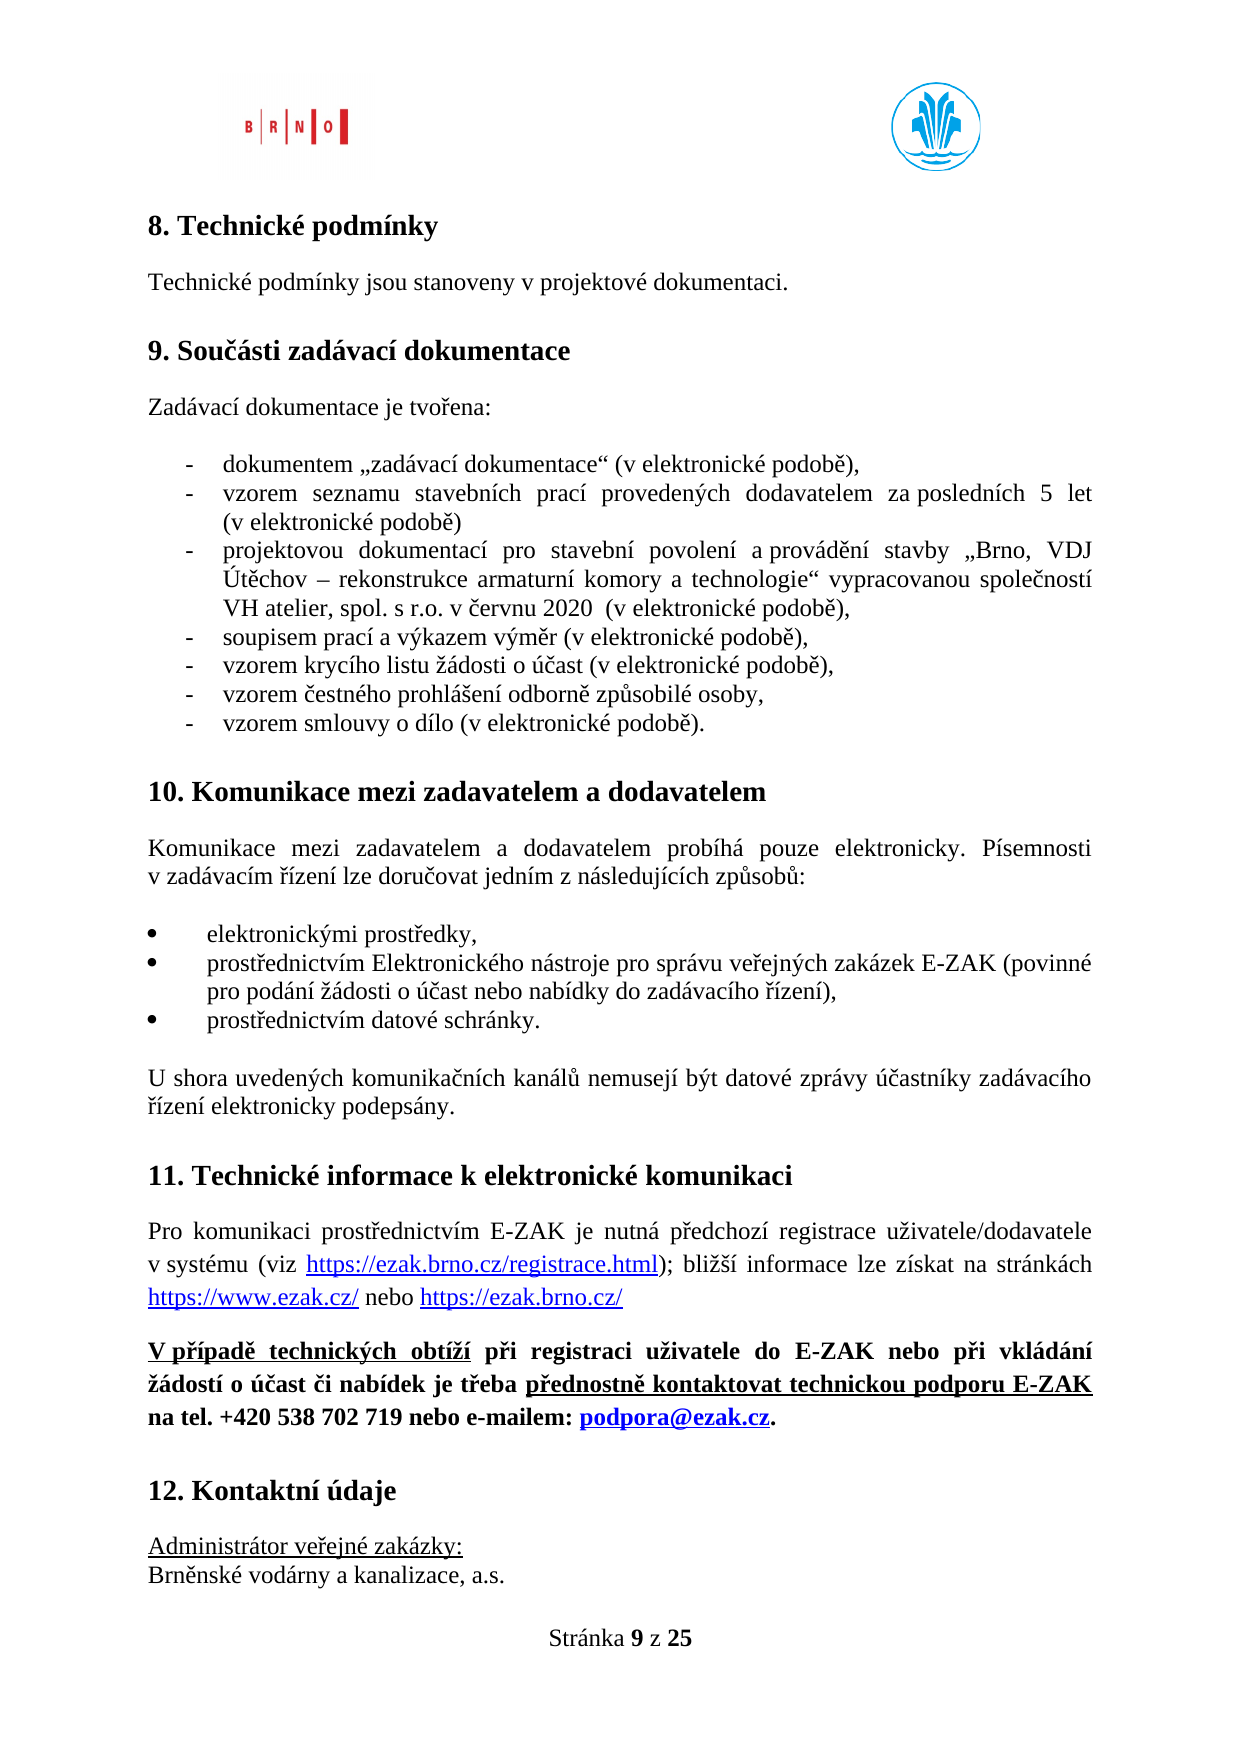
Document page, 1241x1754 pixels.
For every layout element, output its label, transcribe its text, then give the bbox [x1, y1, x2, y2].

text Komunikace mezi zadavatelem a dodavatelem probíhá pouze elektronicky. Písemnosti v zadávacím řízení lze doručovat jedním z následujících způsobů: [148, 833, 1093, 890]
text Zadávací dokumentace je tvořena: [148, 392, 1093, 420]
text Technické podmínky jsou stanoveny v projektové dokumentaci. [148, 267, 1093, 296]
text Brněnské vodárny a kanalizace, a.s. [148, 1560, 1093, 1589]
subtitle Technické podmínky [148, 208, 1093, 242]
subtitle Komunikace mezi zadavatelem a dodavatelem [148, 774, 1093, 808]
subtitle Kontaktní údaje [148, 1473, 1093, 1506]
list soupisem prací a výkazem výměr (v elektronické podobě), [185, 622, 1093, 650]
list projektovou dokumentací pro stavební povolení a provádění stavby „Brno, VDJ Útěchov – rekonstrukce armaturní komory a technologie“ vypracovanou společností VH atelier, spol. s r.o. v červnu 2020 (v elektronické podobě), [185, 535, 1093, 622]
list dokumentem „zadávací dokumentace“ (v elektronické podobě), [185, 449, 1093, 478]
list vzorem krycího listu žádosti o účast (v elektronické podobě), [185, 650, 1093, 679]
text V případě technických obtíží při registraci uživatele do E-ZAK nebo při vkládání žádostí o účast či nabídek je třeba přednostně kontaktovat technickou podporu E-ZAK na tel. +420 538 702 719 nebo e-mailem: podpora@ezak.cz. [148, 1336, 1093, 1431]
list elektronickými prostředky, [148, 919, 1093, 948]
list prostřednictvím datové schránky. [148, 1005, 1093, 1034]
subtitle Součásti zadávací dokumentace [148, 333, 1093, 367]
list prostřednictvím Elektronického nástroje pro správu veřejných zakázek E-ZAK (povinné pro podání žádosti o účast nebo nabídky do zadávacího řízení), [148, 948, 1093, 1005]
picture [217, 73, 375, 180]
list vzorem seznamu stavebních prací provedených dodavatelem za posledních 5 let (v elektronické podobě) [185, 478, 1093, 535]
subtitle Technické informace k elektronické komunikaci [148, 1158, 1093, 1191]
text Administrátor veřejné zakázky: [148, 1531, 1093, 1560]
list vzorem smlouvy o dílo (v elektronické podobě). [185, 708, 1093, 737]
text U shora uvedených komunikačních kanálů nemusejí být datové zprávy účastníky zadávacího řízení elektronicky podepsány. [148, 1063, 1093, 1120]
list vzorem čestného prohlášení odborně způsobilé osoby, [185, 679, 1093, 708]
text Pro komunikaci prostřednictvím E-ZAK je nutná předchozí registrace uživatele/dodavatele v systému (viz https://ezak.brno.cz/registrace.html); bližší informace lze získat na stránkách https://www.ezak.cz/ nebo https://ezak.brno.cz/ [148, 1216, 1093, 1311]
